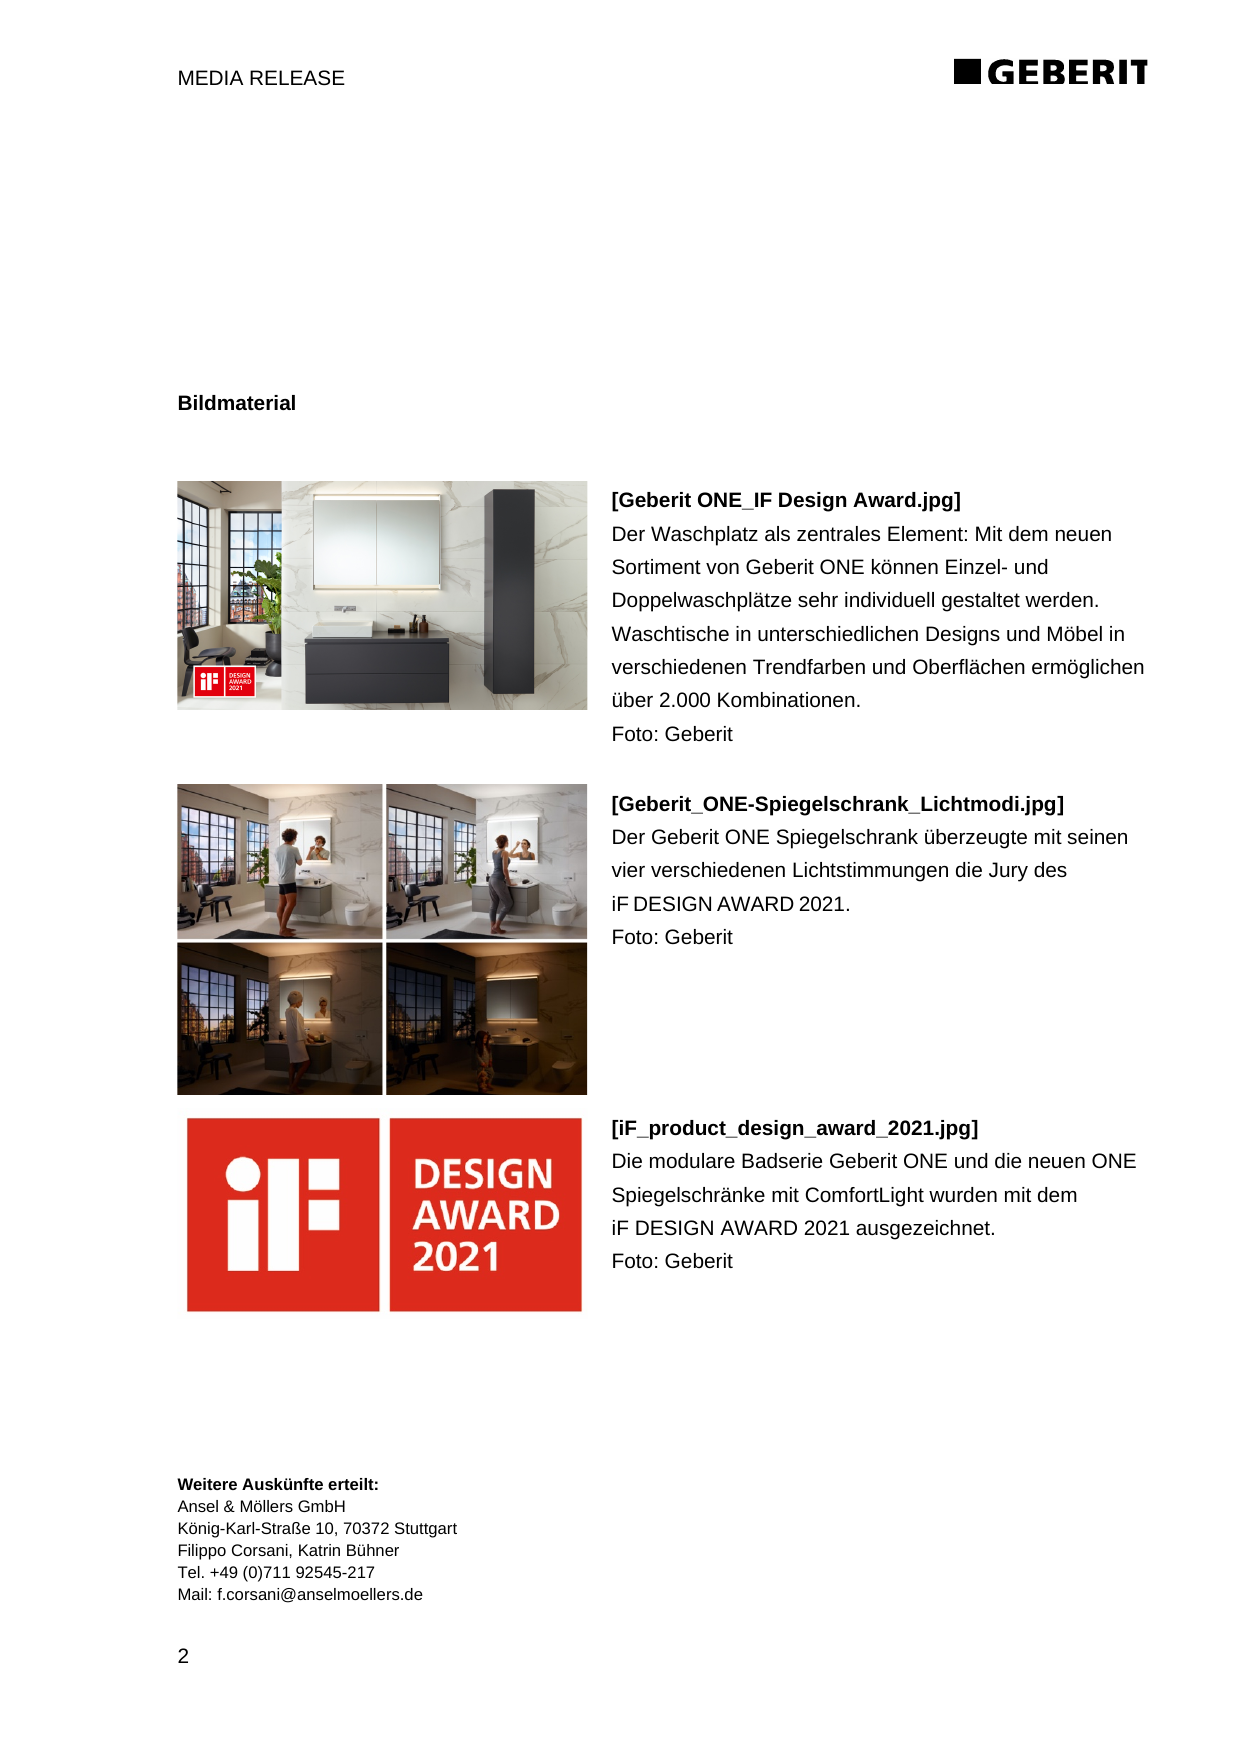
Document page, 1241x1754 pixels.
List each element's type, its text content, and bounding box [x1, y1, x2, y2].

table_header [177, 475, 611, 778]
table_cell [177, 1103, 611, 1365]
picture [177, 784, 588, 1095]
table_header [Geberit ONE_IF Design Award.jpg] Der Waschplatz als zentrales Element: Mit dem neuen Sortiment von Geberit ONE können Einzel- und Doppelwaschplätze sehr individuell gestaltet werden. Waschtische in unterschiedlichen Designs und Möbel in verschiedenen Trendfarben und Oberflächen ermöglichen über 2.000 Kombinationen. Foto: Geberit [611, 475, 1151, 778]
table_cell [iF_product_design_award_2021.jpg] Die modulare Badserie Geberit ONE und die neuen ONE Spiegelschränke mit ComfortLight wurden mit dem iF DESIGN AWARD 2021 ausgezeichnet. Foto: Geberit [611, 1103, 1151, 1365]
table_cell [177, 779, 611, 1103]
text Mail: f.corsani@anselmoellers.de [177, 1584, 1152, 1604]
table_cell [Geberit_ONE-Spiegelschrank_Lichtmodi.jpg] Der Geberit ONE Spiegelschrank überzeugte mit seinen vier verschiedenen Lichtstimmungen die Jury des iF DESIGN AWARD 2021. Foto: Geberit [611, 779, 1151, 1103]
subtitle Bildmaterial [177, 383, 1152, 417]
picture [953, 58, 1148, 84]
picture [177, 481, 588, 710]
picture [177, 1108, 588, 1319]
text Weitere Auskünfte erteilt: [177, 1475, 1152, 1494]
text Ansel & Möllers GmbH König-Karl-Straße 10, 70372 Stuttgart Filippo Corsani, Katrin Bühner Tel. +49 (0)711 92545-217 [177, 1497, 1152, 1582]
